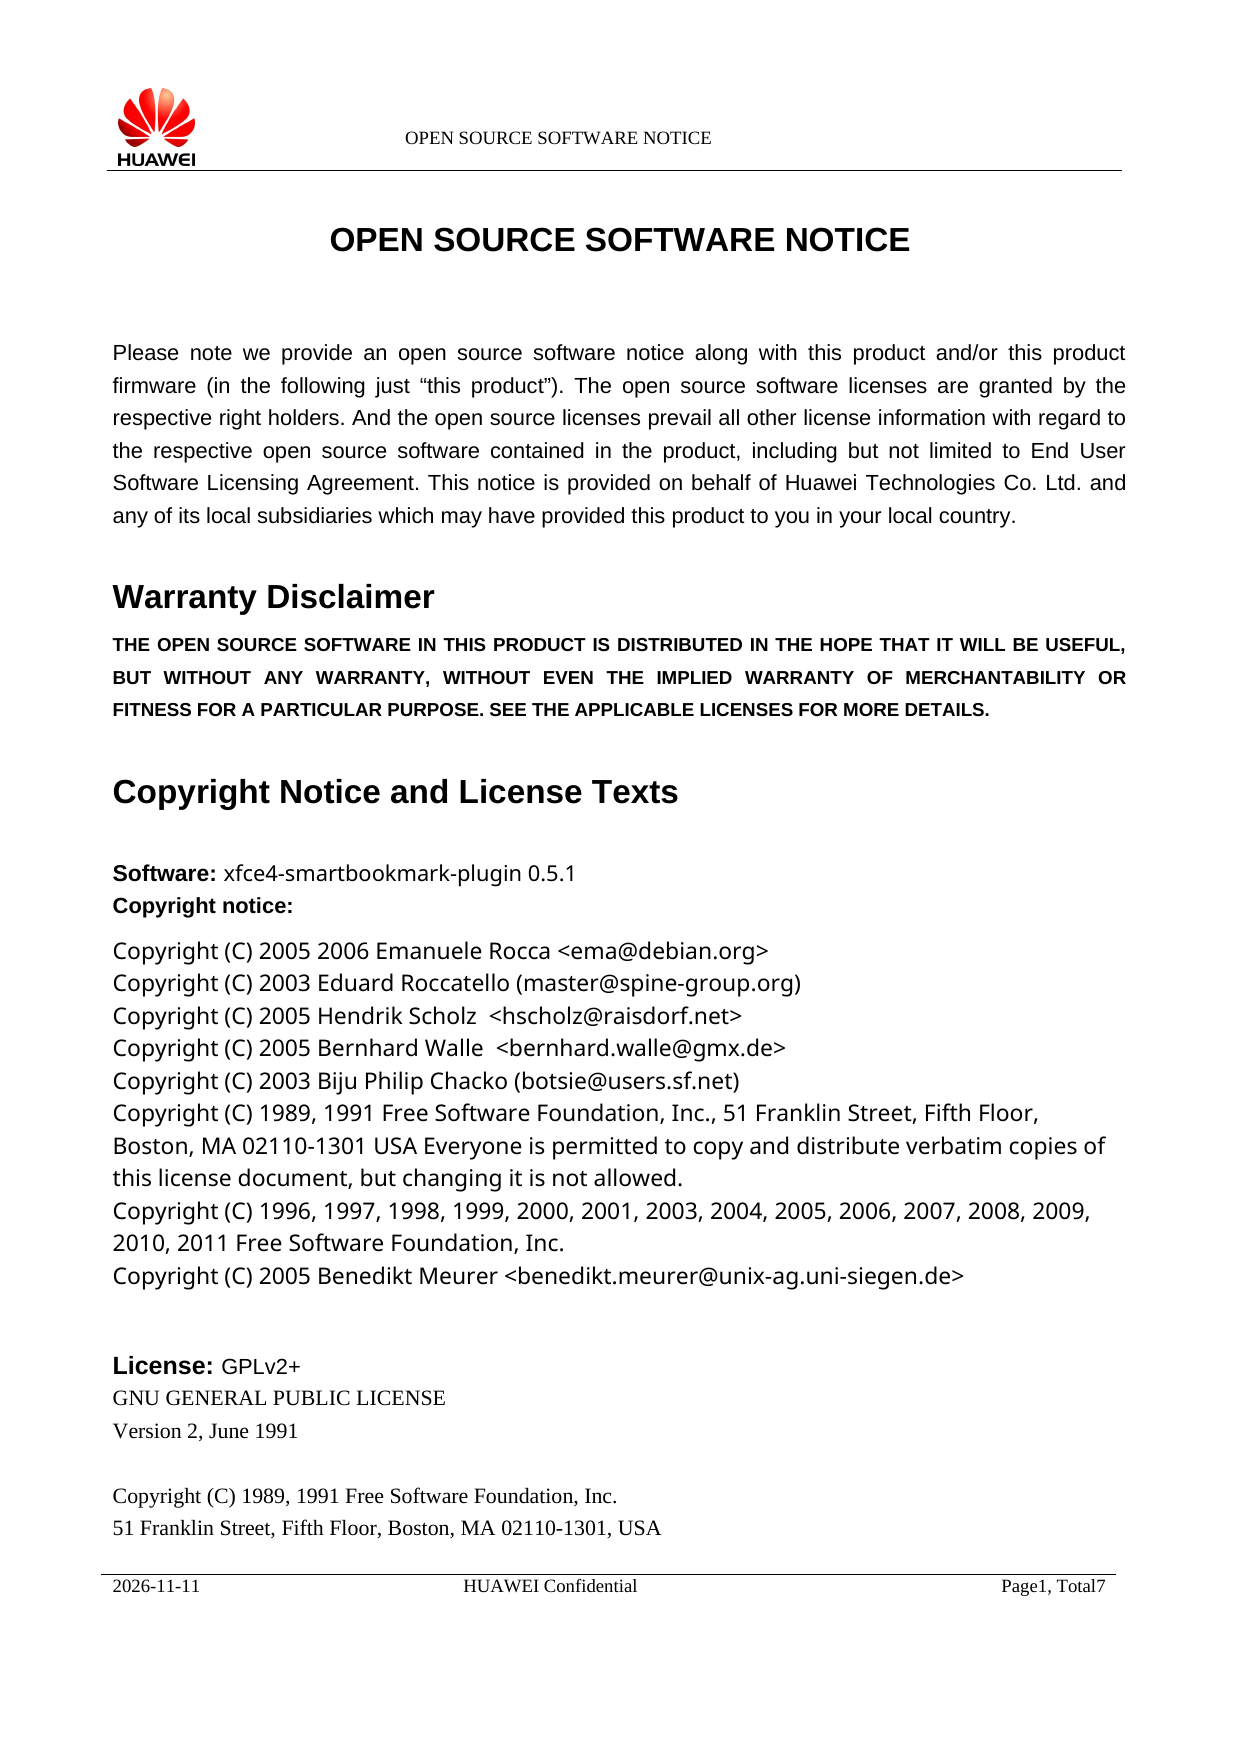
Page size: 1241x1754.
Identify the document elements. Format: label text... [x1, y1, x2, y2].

text Copyright Notice and License Texts [112, 759, 1128, 824]
text Copyright notice: [112, 889, 1128, 921]
picture [118, 88, 195, 166]
text Copyright (C) 2005 2006 Emanuele Rocca <ema@debian.org> Copyright (C) 2003 Eduard Roccatello (master@spine-group.org) Copyright (C) 2005 Hendrik Scholz <hscholz@raisdorf.net> Copyright (C) 2005 Bernhard Walle <bernhard.walle@gmx.de> Copyright (C) 2003 Biju Philip Chacko (botsie@users.sf.net) Copyright (C) 1989, 1991 Free Software Foundation, Inc., 51 Franklin Street, Fifth Floor, Boston, MA 02110-1301 USA Everyone is permitted to copy and distribute verbatim copies of this license document, but changing it is not allowed. Copyright (C) 1996, 1997, 1998, 1999, 2000, 2001, 2003, 2004, 2005, 2006, 2007, 2008, 2009, 2010, 2011 Free Software Foundation, Inc. Copyright (C) 2005 Benedikt Meurer <benedikt.meurer@unix-ag.uni-siegen.de> [112, 934, 1128, 1324]
text Please note we provide an open source software notice along with this product and/or this product firmware (in the following just “this product”). The open source software licenses are granted by the respective right holders. And the open source licenses prevail all other license information with regard to the respective open source software contained in the product, including but not limited to End User Software Licensing Agreement. This notice is provided on behalf of Huawei Technologies Co. Ltd. and any of its local subsidiaries which may have provided this product to you in your local country. [112, 336, 1128, 531]
text Warranty Disclaimer [112, 564, 1128, 629]
title Software: xfce4-smartbookmark-plugin 0.5.1 [112, 856, 1128, 889]
text License: GPLv2+ [112, 1349, 1128, 1381]
text The open source software in this product is distributed in the hope that it will be useful, but WITHOUT ANY WARRANTY, without even the implied warranty of MERCHANTABILITY or FITNESS FOR A PARTICULAR PURPOSE. See the applicable licenses for more details. [112, 629, 1128, 726]
text OPEN SOURCE SOFTWARE NOTICE [112, 206, 1128, 271]
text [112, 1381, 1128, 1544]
